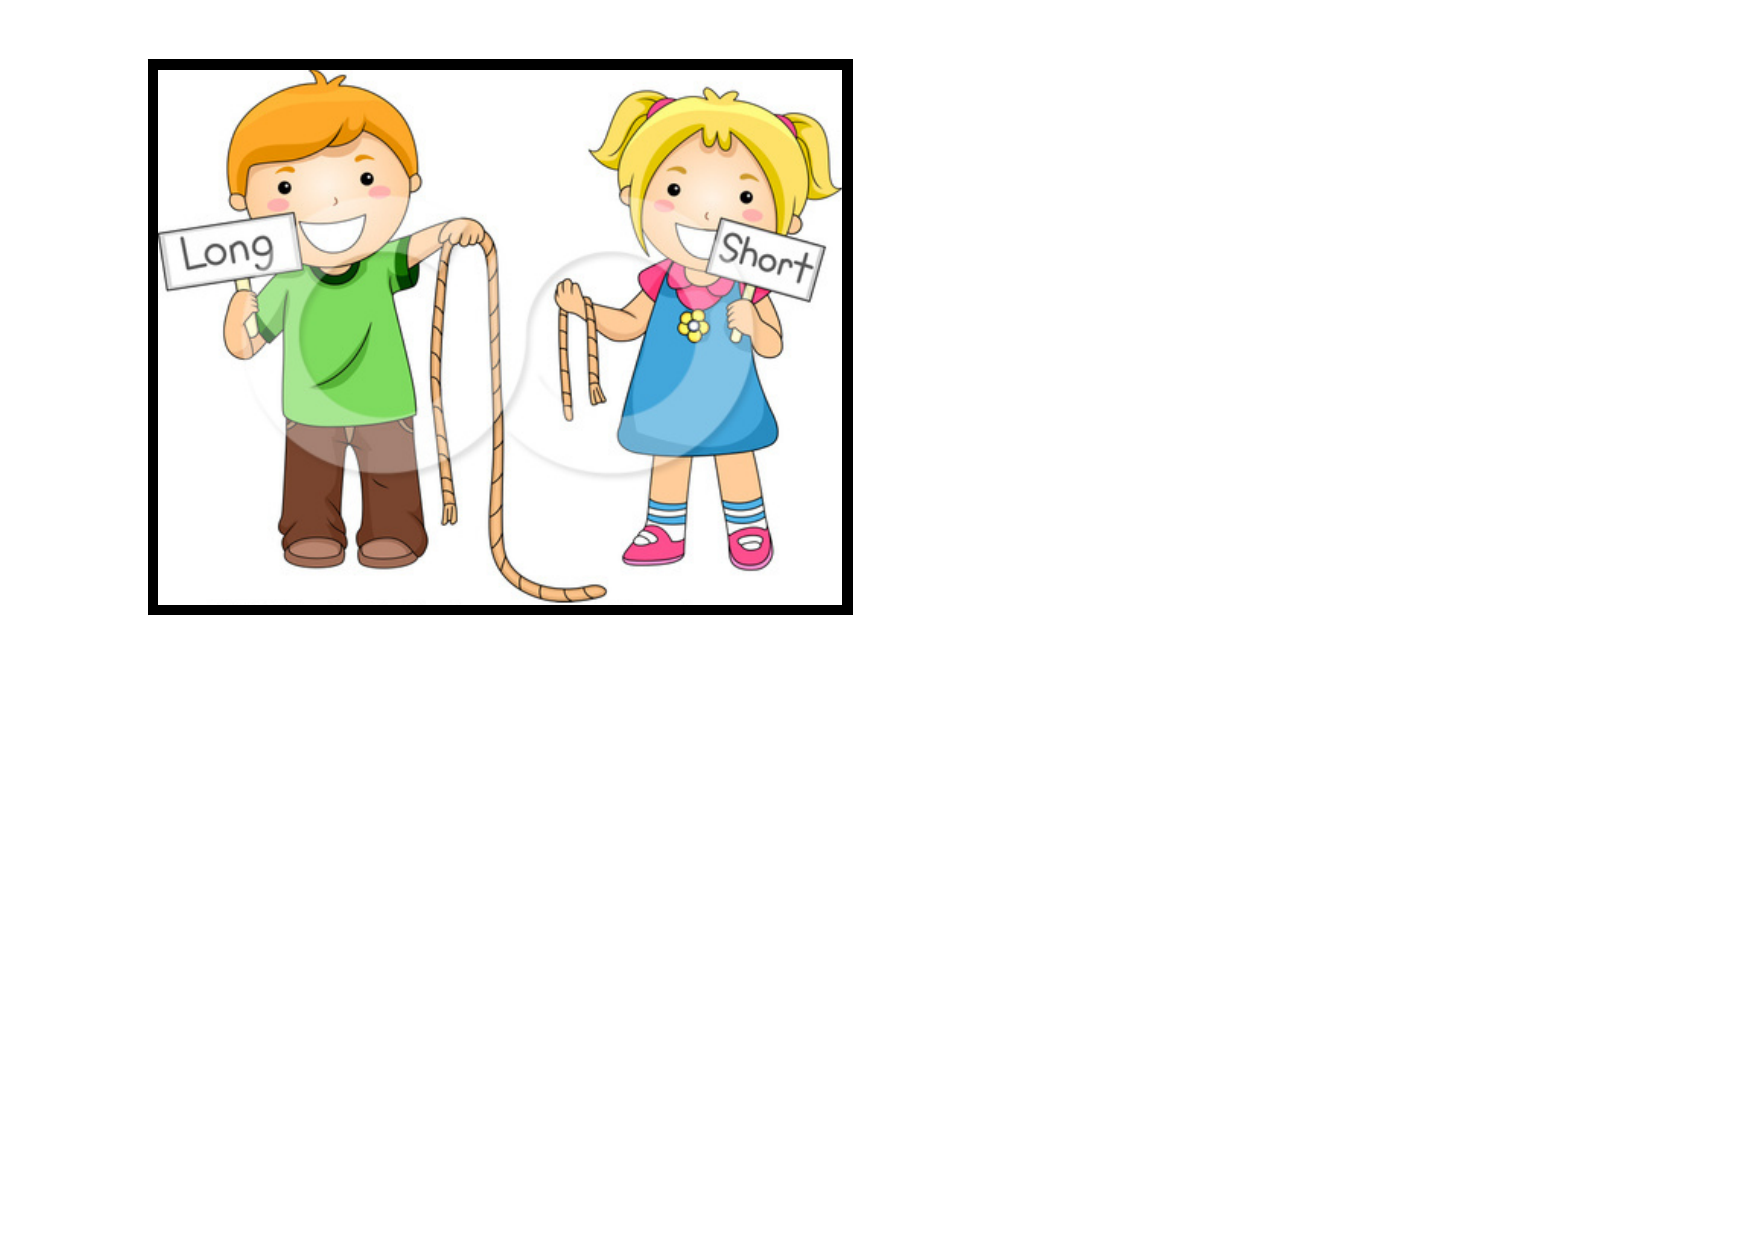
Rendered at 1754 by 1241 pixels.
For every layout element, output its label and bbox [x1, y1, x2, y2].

picture [158, 70, 842, 605]
